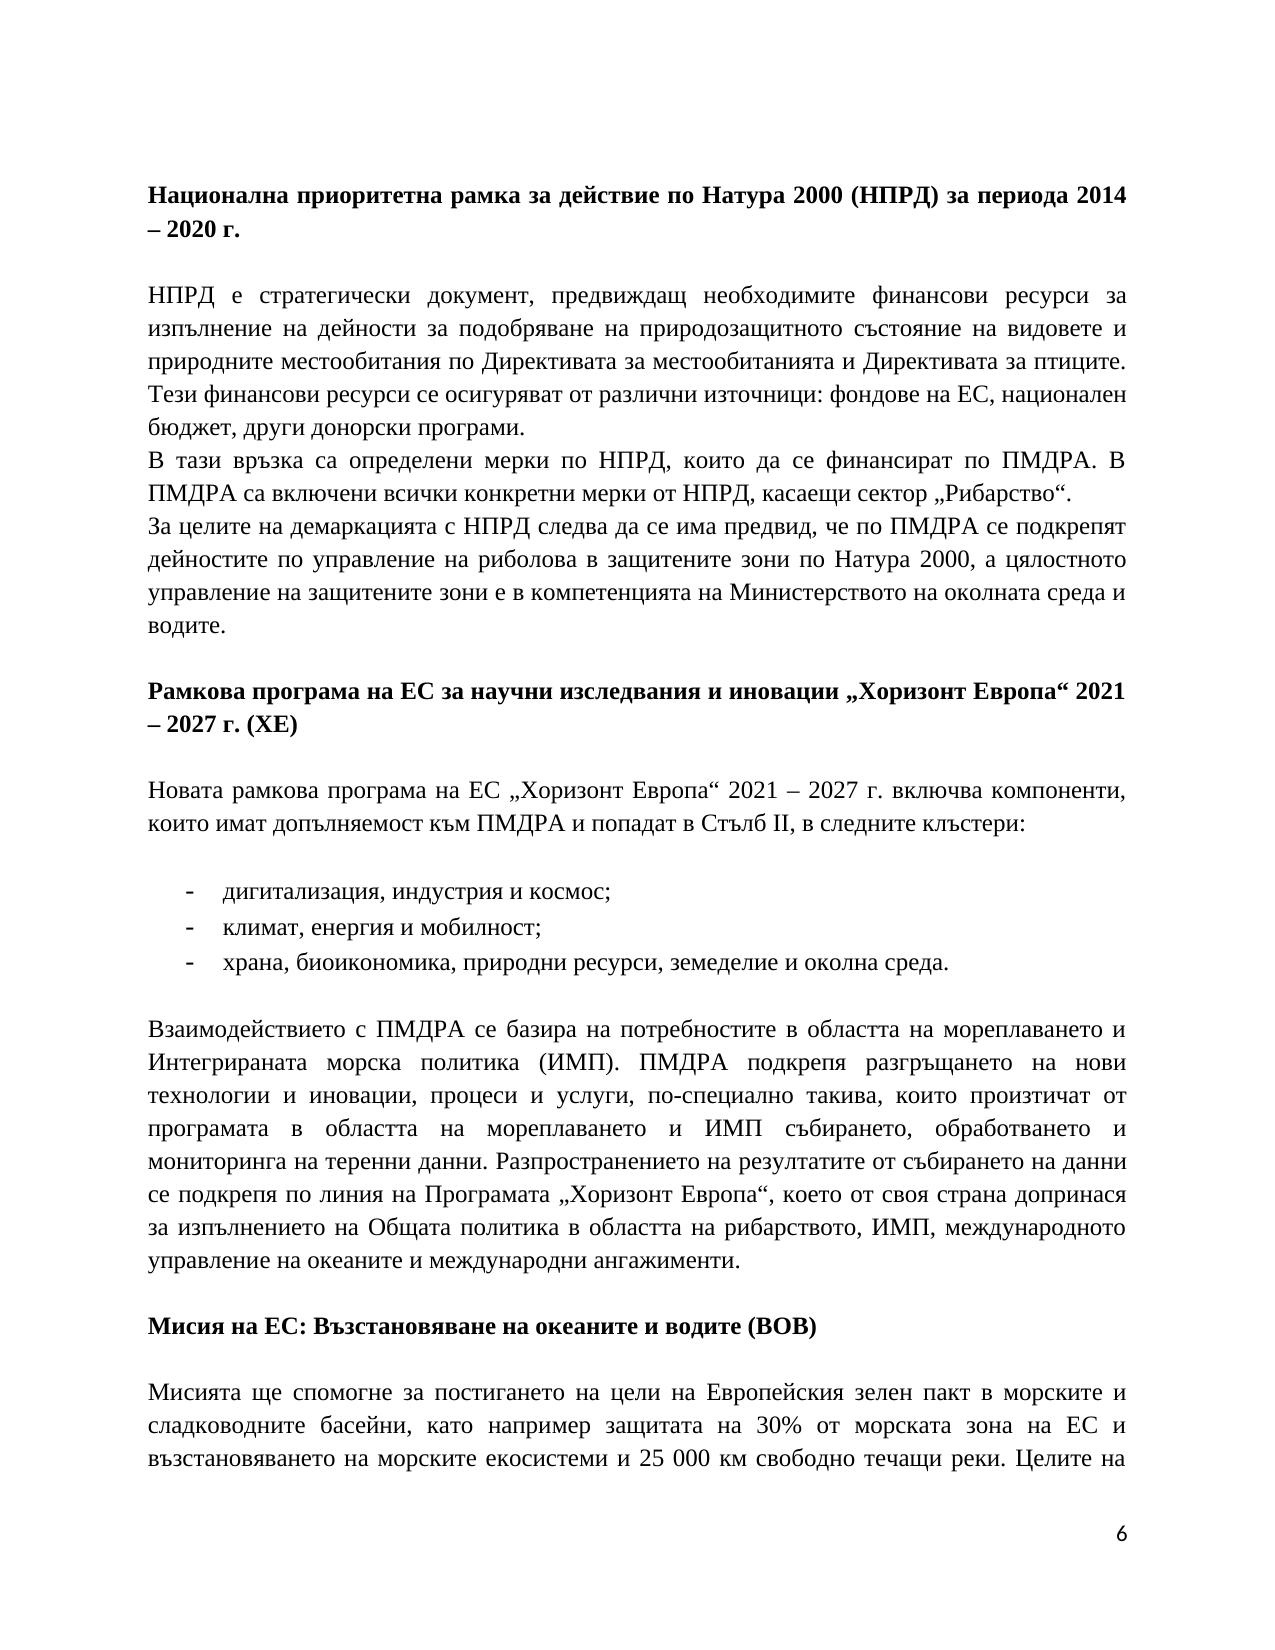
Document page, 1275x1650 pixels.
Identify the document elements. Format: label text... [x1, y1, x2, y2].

text Национална приоритетна рамка за действие по Натура 2000 (НПРД) за периода 2014 – 2020 г. [148, 181, 1127, 242]
text Мисия на ЕС: Възстановяване на океаните и водите (ВОВ) [148, 1311, 1127, 1340]
text Новата рамкова програма на ЕС „Хоризонт Европа“ 2021 – 2027 г. включва компоненти, които имат допълняемост към ПМДРА и попадат в Стълб II, в следните клъстери: [148, 775, 1127, 837]
text Взаимодействието с ПМДРА се базира на потребностите в областта на мореплаването и Интегрираната морска политика (ИМП). ПМДРА подкрепя разгръщането на нови технологии и иновации, процеси и услуги, по-специално такива, които произтичат от програмата в областта на мореплаването и ИМП събирането, обработването и мониторинга на теренни данни. Разпространението на резултатите от събирането на данни се подкрепя по линия на Програмата „Хоризонт Европа“, което от своя страна допринася за изпълнението на Общата политика в областта на рибарството, ИМП, международното управление на океаните и международни ангажименти. [148, 1014, 1127, 1274]
text В тази връзка са определени мерки по НПРД, които да се финансират по ПМДРА. В ПМДРА са включени всички конкретни мерки от НПРД, касаещи сектор „Рибарство“. [148, 445, 1127, 507]
list храна, биоикономика, природни ресурси, земеделие и околна среда. [185, 946, 1127, 977]
list климат, енергия и мобилност; [185, 910, 1127, 941]
list дигитализация, индустрия и космос; [185, 874, 1127, 905]
text Рамкова програма на ЕС за научни изследвания и иновации „Хоризонт Европа“ 2021 – 2027 г. (ХЕ) [148, 676, 1127, 738]
text За целите на демаркацията с НПРД следва да се има предвид, че по ПМДРА се подкрепят дейностите по управление на риболова в защитените зони по Натура 2000, а цялостното управление на защитените зони е в компетенцията на Министерството на околната среда и водите. [148, 511, 1127, 639]
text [148, 1377, 1127, 1472]
text НПРД е стратегически документ, предвиждащ необходимите финансови ресурси за изпълнение на дейности за подобряване на природозащитното състояние на видовете и природните местообитания по Директивата за местообитанията и Директивата за птиците. Тези финансови ресурси се осигуряват от различни източници: фондове на ЕС, национален бюджет, други донорски програми. [148, 280, 1127, 441]
